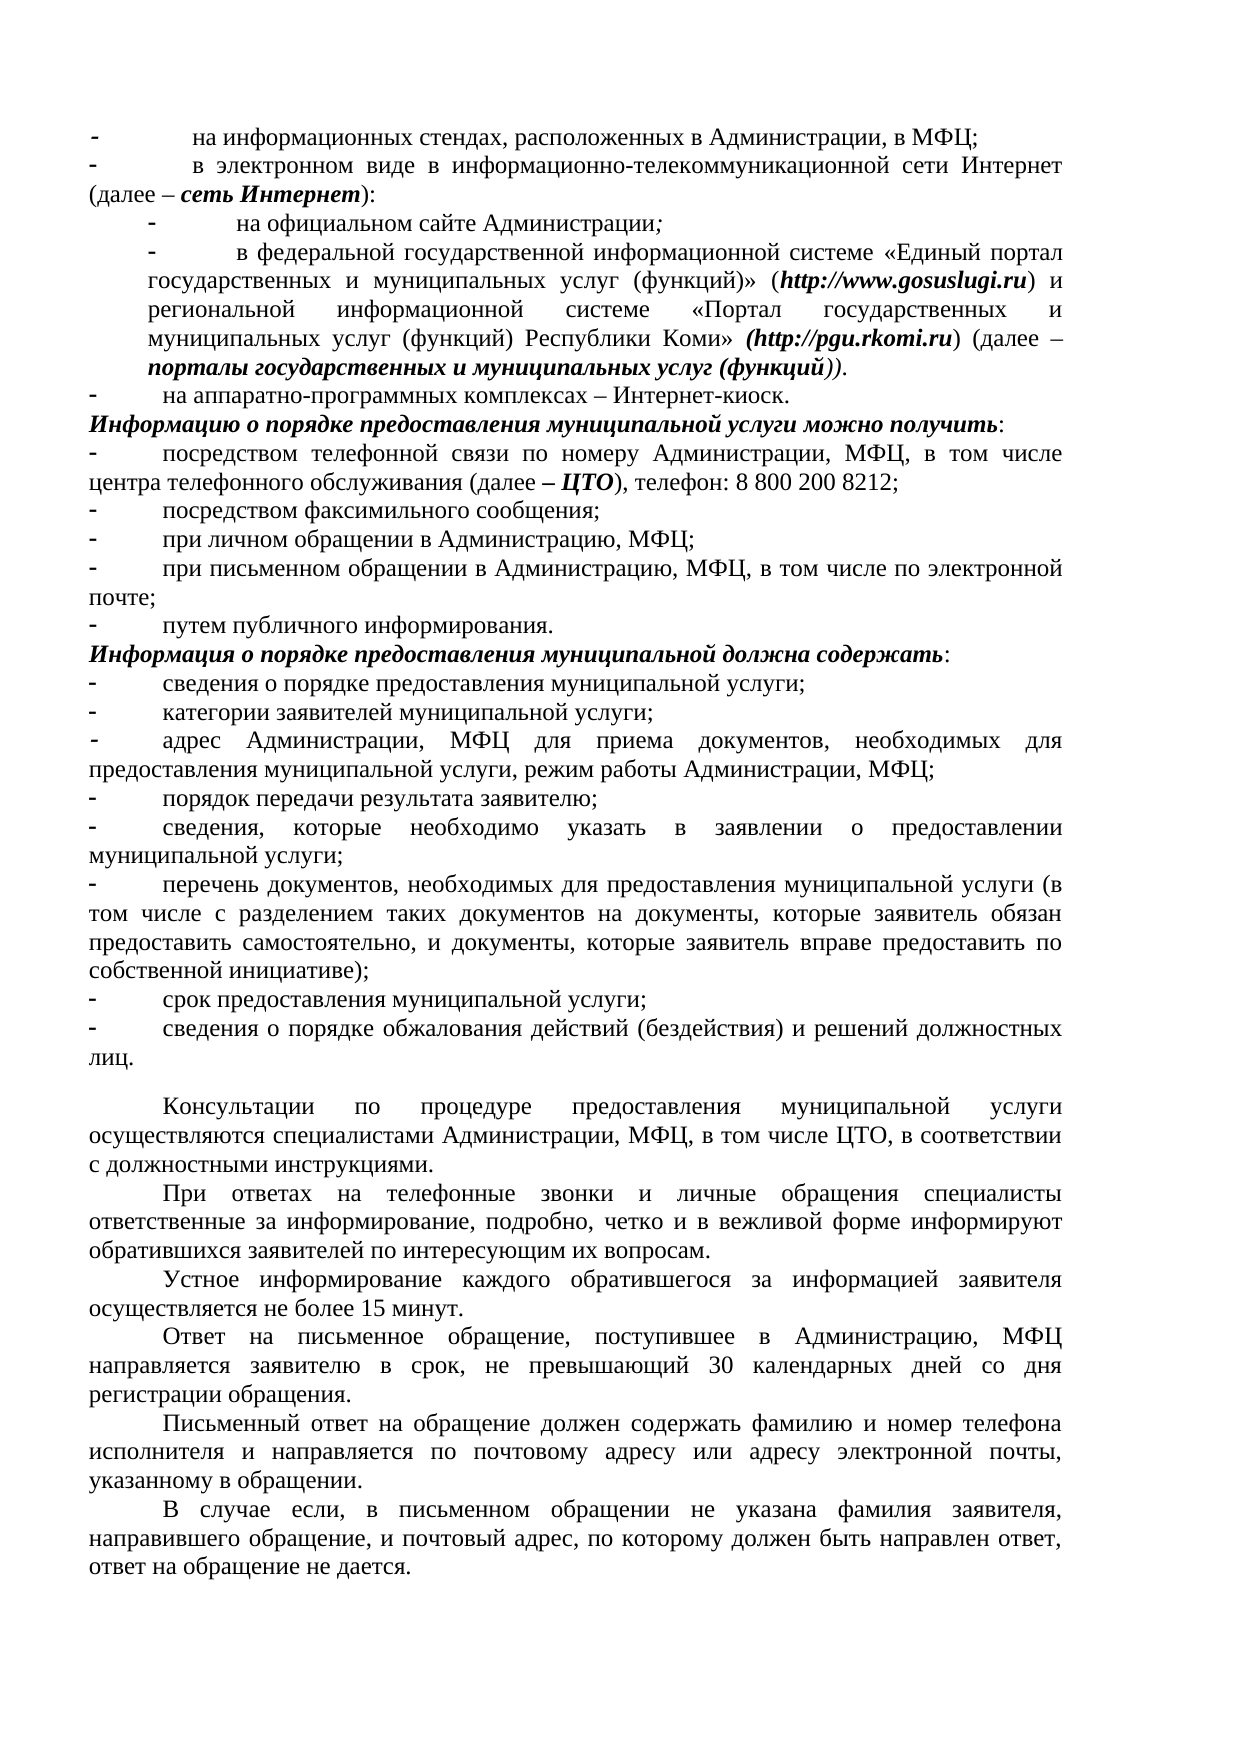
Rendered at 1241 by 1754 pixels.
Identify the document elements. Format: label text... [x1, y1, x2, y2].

list посредством факсимильного сообщения; [89, 496, 1063, 524]
list посредством телефонной связи по номеру Администрации, МФЦ, в том числе центра телефонного обслуживания (далее – ЦТО), телефон: 8 800 200 8212; [89, 438, 1063, 496]
list при личном обращении в Администрацию, МФЦ; [89, 524, 1063, 553]
list при письменном обращении в Администрацию, МФЦ, в том числе по электронной почте; [89, 553, 1063, 611]
list срок предоставления муниципальной услуги; [88, 984, 1063, 1013]
text Ответ на письменное обращение, поступившее в Администрацию, МФЦ направляется заявителю в срок, не превышающий 30 календарных дней со дня регистрации обращения. [89, 1321, 1063, 1408]
list перечень документов, необходимых для предоставления муниципальной услуги (в том числе с разделением таких документов на документы, которые заявитель обязан предоставить самостоятельно, и документы, которые заявитель вправе предоставить по собственной инициативе); [88, 869, 1063, 984]
list на аппаратно-программных комплексах – Интернет-киоск. [89, 381, 1063, 409]
list в электронном виде в информационно-телекоммуникационной сети Интернет (далее – сеть Интернет): [89, 151, 1063, 208]
text Устное информирование каждого обратившегося за информацией заявителя осуществляется не более 15 минут. [89, 1264, 1063, 1321]
list сведения о порядке обжалования действий (бездействия) и решений должностных лиц. [88, 1013, 1063, 1071]
list на официальном сайте Администрации; [148, 208, 1063, 237]
list на информационных стендах, расположенных в Администрации, в МФЦ; [89, 122, 1063, 151]
text Письменный ответ на обращение должен содержать фамилию и номер телефона исполнителя и направляется по почтовому адресу или адресу электронной почты, указанному в обращении. [89, 1408, 1063, 1494]
text В случае если, в письменном обращении не указана фамилия заявителя, направившего обращение, и почтовый адрес, по которому должен быть направлен ответ, ответ на обращение не дается. [89, 1494, 1063, 1580]
list путем публичного информирования. [89, 611, 1063, 639]
list Информация о порядке предоставления муниципальной должна содержать: [89, 639, 1063, 668]
list сведения, которые необходимо указать в заявлении о предоставлении муниципальной услуги; [88, 812, 1063, 869]
list в федеральной государственной информационной системе «Единый портал государственных и муниципальных услуг (функций)» (http://www.gosuslugi.ru) и региональной информационной системе «Портал государственных и муниципальных услуг (функций) Республики Коми» (http://pgu.rkomi.ru) (далее – порталы государственных и муниципальных услуг (функций)). [148, 237, 1063, 381]
list категории заявителей муниципальной услуги; [88, 697, 1063, 726]
list Информацию о порядке предоставления муниципальной услуги можно получить: [89, 409, 1063, 438]
list сведения о порядке предоставления муниципальной услуги; [88, 668, 1063, 697]
text Консультации по процедуре предоставления муниципальной услуги осуществляются специалистами Администрации, МФЦ, в том числе ЦТО, в соответствии с должностными инструкциями. [89, 1091, 1063, 1178]
list порядок передачи результата заявителю; [88, 783, 1063, 812]
text При ответах на телефонные звонки и личные обращения специалисты ответственные за информирование, подробно, четко и в вежливой форме информируют обратившихся заявителей по интересующим их вопросам. [89, 1178, 1063, 1264]
list адрес Администрации, МФЦ для приема документов, необходимых для предоставления муниципальной услуги, режим работы Администрации, МФЦ; [88, 726, 1063, 783]
